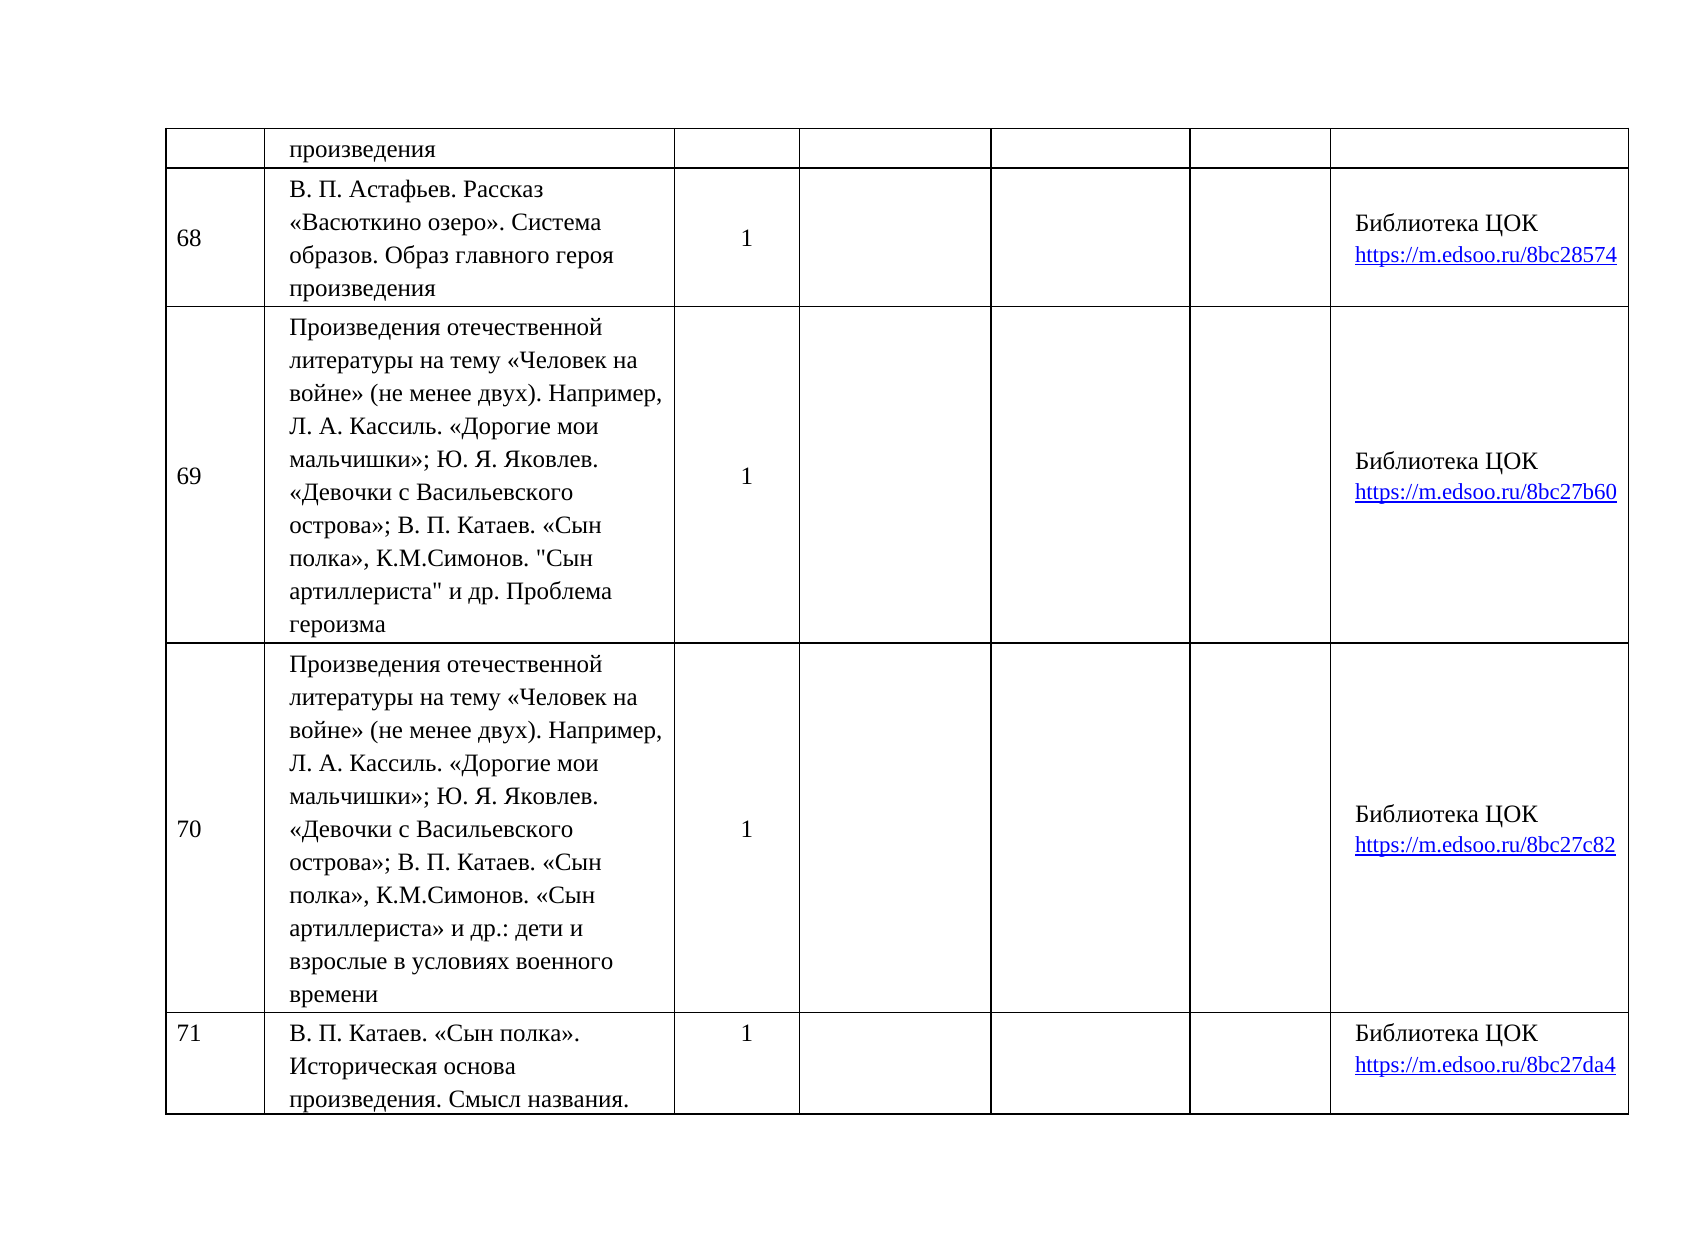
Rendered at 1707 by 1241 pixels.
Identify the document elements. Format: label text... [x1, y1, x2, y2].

table_cell 71 [167, 1013, 264, 1113]
table_cell [800, 129, 990, 167]
table_cell Произведения отечественной литературы на тему «Человек на войне» (не менее двух). Например, Л. А. Кассиль. «Дорогие мои мальчишки»; Ю. Я. Яковлев. «Девочки с Васильевского острова»; В. П. Катаев. «Сын полка», К.М.Симонов. "Сын артиллериста" и др. Проблема героизма [265, 307, 674, 642]
table_cell 67 [167, 129, 264, 167]
table_cell [1191, 129, 1330, 167]
table_cell 68 [167, 169, 264, 306]
table_cell 1 [675, 644, 799, 1012]
table_cell [1191, 307, 1330, 642]
table_cell Библиотека ЦОК https://m.edsoo.ru/8bc27c82 [1331, 644, 1628, 1012]
table_cell 1 [675, 129, 799, 167]
table_cell 69 [167, 307, 264, 642]
table_cell [1191, 644, 1330, 1012]
table_cell [1191, 1013, 1330, 1113]
table_cell [800, 644, 990, 1012]
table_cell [265, 1013, 674, 1113]
table_cell [992, 1013, 1189, 1113]
table_cell [800, 169, 990, 306]
table_cell [800, 307, 990, 642]
table_cell [800, 1013, 990, 1113]
table_cell 1 [675, 307, 799, 642]
table_cell В. П. Астафьев. Рассказ «Васюткино озеро». Система образов. Образ главного героя произведения [265, 169, 674, 306]
table_cell 1 [675, 169, 799, 306]
table_cell [992, 644, 1189, 1012]
table_cell Библиотека ЦОК https://m.edsoo.ru/8bc28574 [1331, 169, 1628, 306]
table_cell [265, 129, 674, 167]
table_cell 1 [675, 1013, 799, 1113]
table_cell [992, 129, 1189, 167]
table_cell [992, 307, 1189, 642]
table_cell [1191, 169, 1330, 306]
table_cell Библиотека ЦОК https://m.edsoo.ru/8bc27b60 [1331, 307, 1628, 642]
table_cell [992, 169, 1189, 306]
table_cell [1331, 1013, 1628, 1113]
table_cell Произведения отечественной литературы на тему «Человек на войне» (не менее двух). Например, Л. А. Кассиль. «Дорогие мои мальчишки»; Ю. Я. Яковлев. «Девочки с Васильевского острова»; В. П. Катаев. «Сын полка», К.М.Симонов. «Сын артиллериста» и др.: дети и взрослые в условиях военного времени [265, 644, 674, 1012]
table_cell 70 [167, 644, 264, 1012]
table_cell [1331, 129, 1628, 167]
